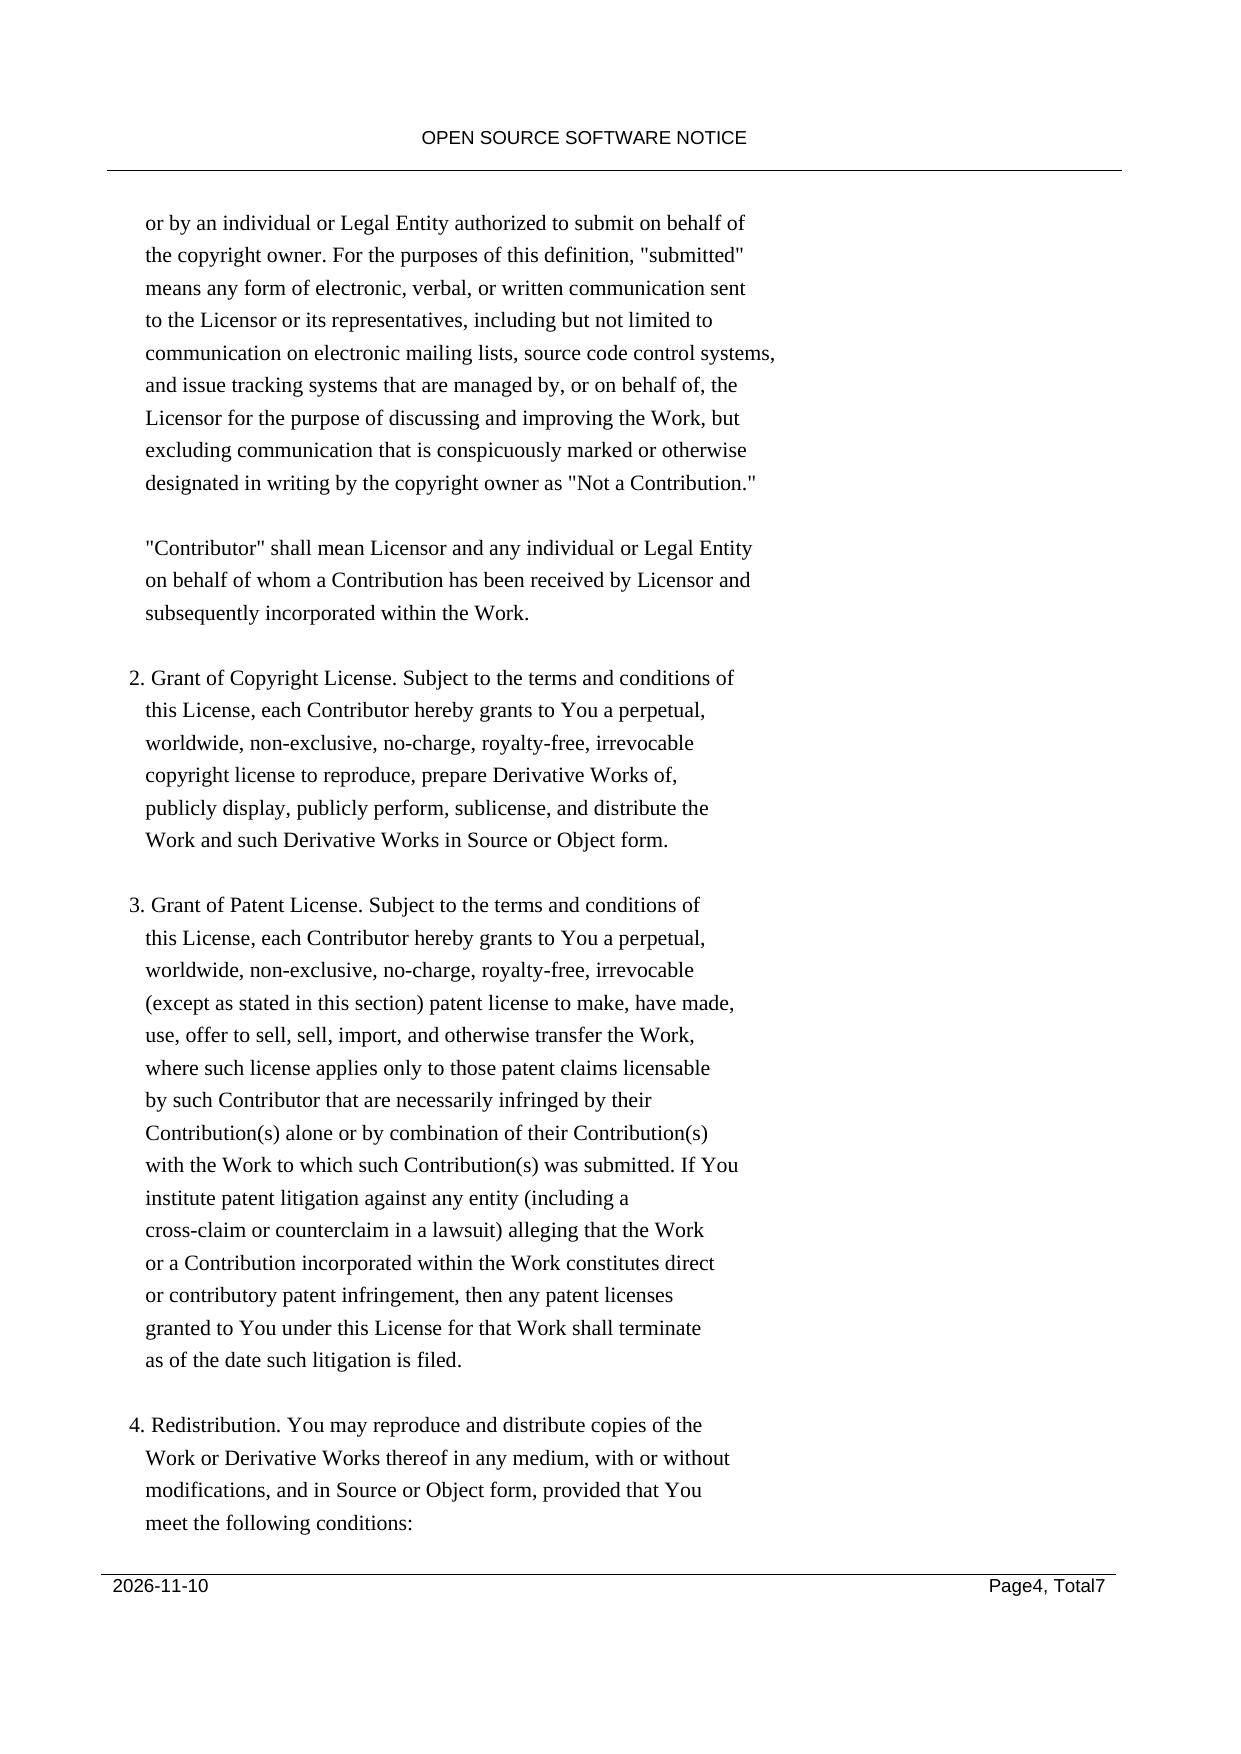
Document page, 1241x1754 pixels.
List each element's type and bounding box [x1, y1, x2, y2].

text [112, 206, 1128, 1539]
